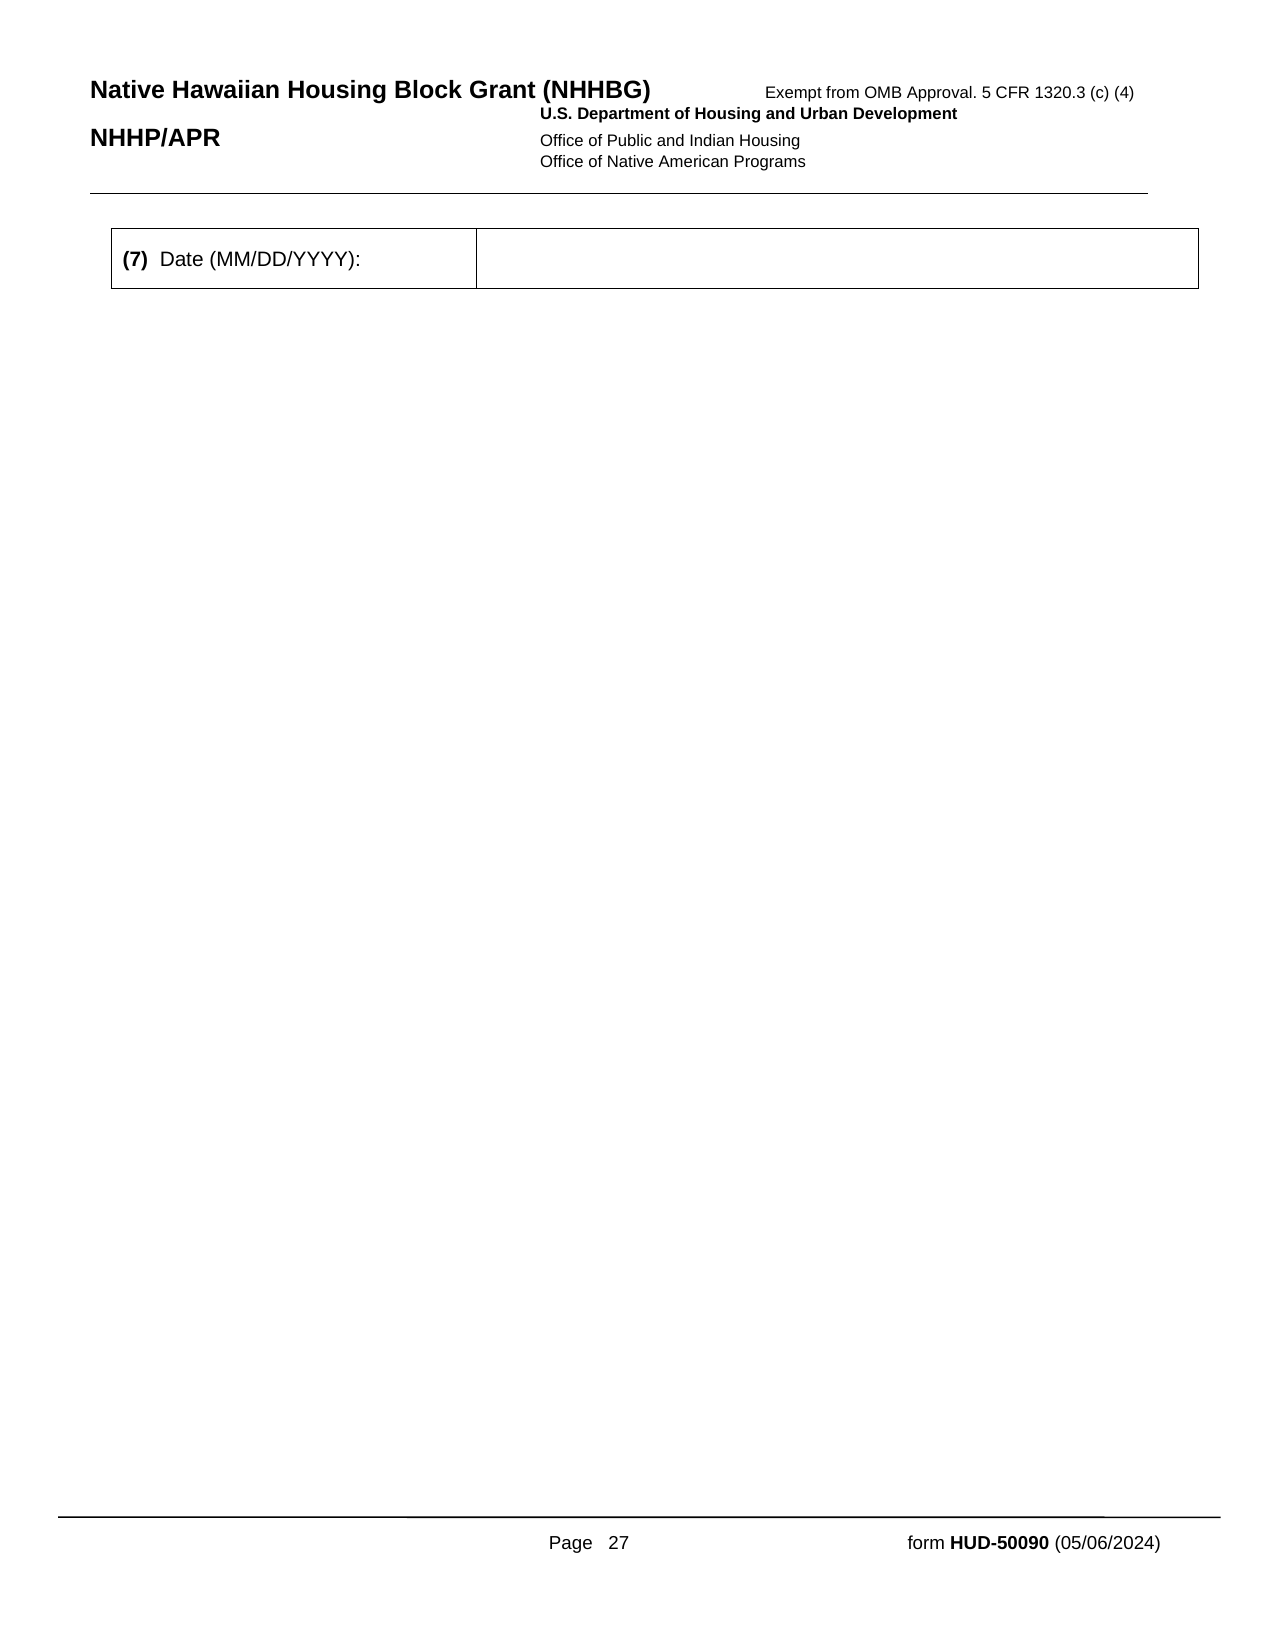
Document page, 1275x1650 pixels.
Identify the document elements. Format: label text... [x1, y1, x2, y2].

table_cell Date (MM/DD/YYYY): [112, 229, 476, 288]
table_cell [477, 229, 1198, 288]
